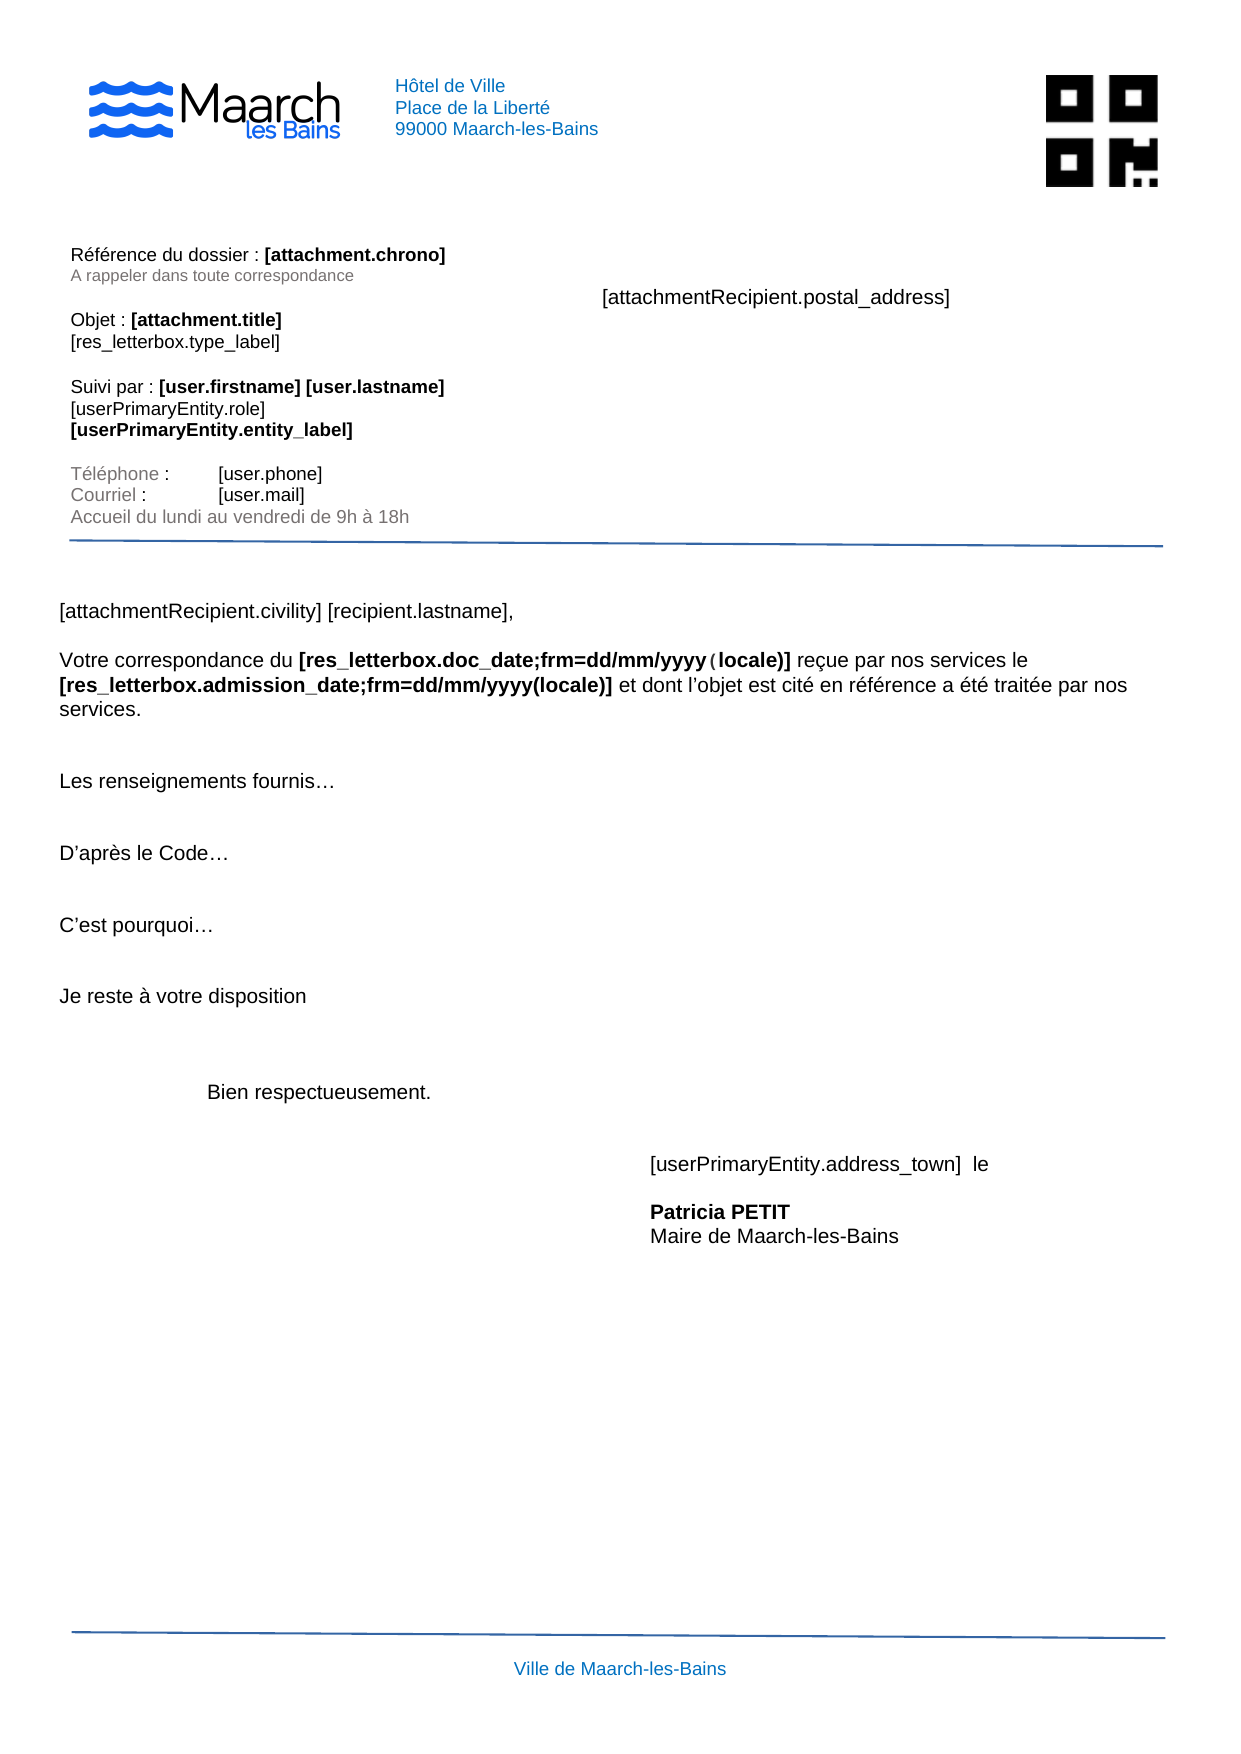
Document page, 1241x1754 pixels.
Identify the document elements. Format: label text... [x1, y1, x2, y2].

text [attachmentRecipient.civility] [recipient.lastname], [59, 599, 1181, 623]
picture [81, 75, 347, 152]
text [userPrimaryEntity.address_town] le [650, 1152, 1181, 1176]
text Je reste à votre disposition [59, 984, 1181, 1008]
text Votre correspondance du [res_letterbox.doc_date;frm=dd/mm/yyyy(locale)] reçue par nos services le [res_letterbox.admission_date;frm=dd/mm/yyyy(locale)] et dont l’objet est cité en référence a été traitée par nos services. [59, 647, 1181, 721]
picture [1046, 75, 1158, 187]
text C’est pourquoi… [59, 912, 1181, 936]
text Bien respectueusement. [133, 1080, 1181, 1104]
text Les renseignements fournis… [59, 769, 1181, 793]
text D’après le Code… [59, 841, 1181, 864]
text Patricia PETIT Maire de Maarch-les-Bains [650, 1200, 1181, 1248]
